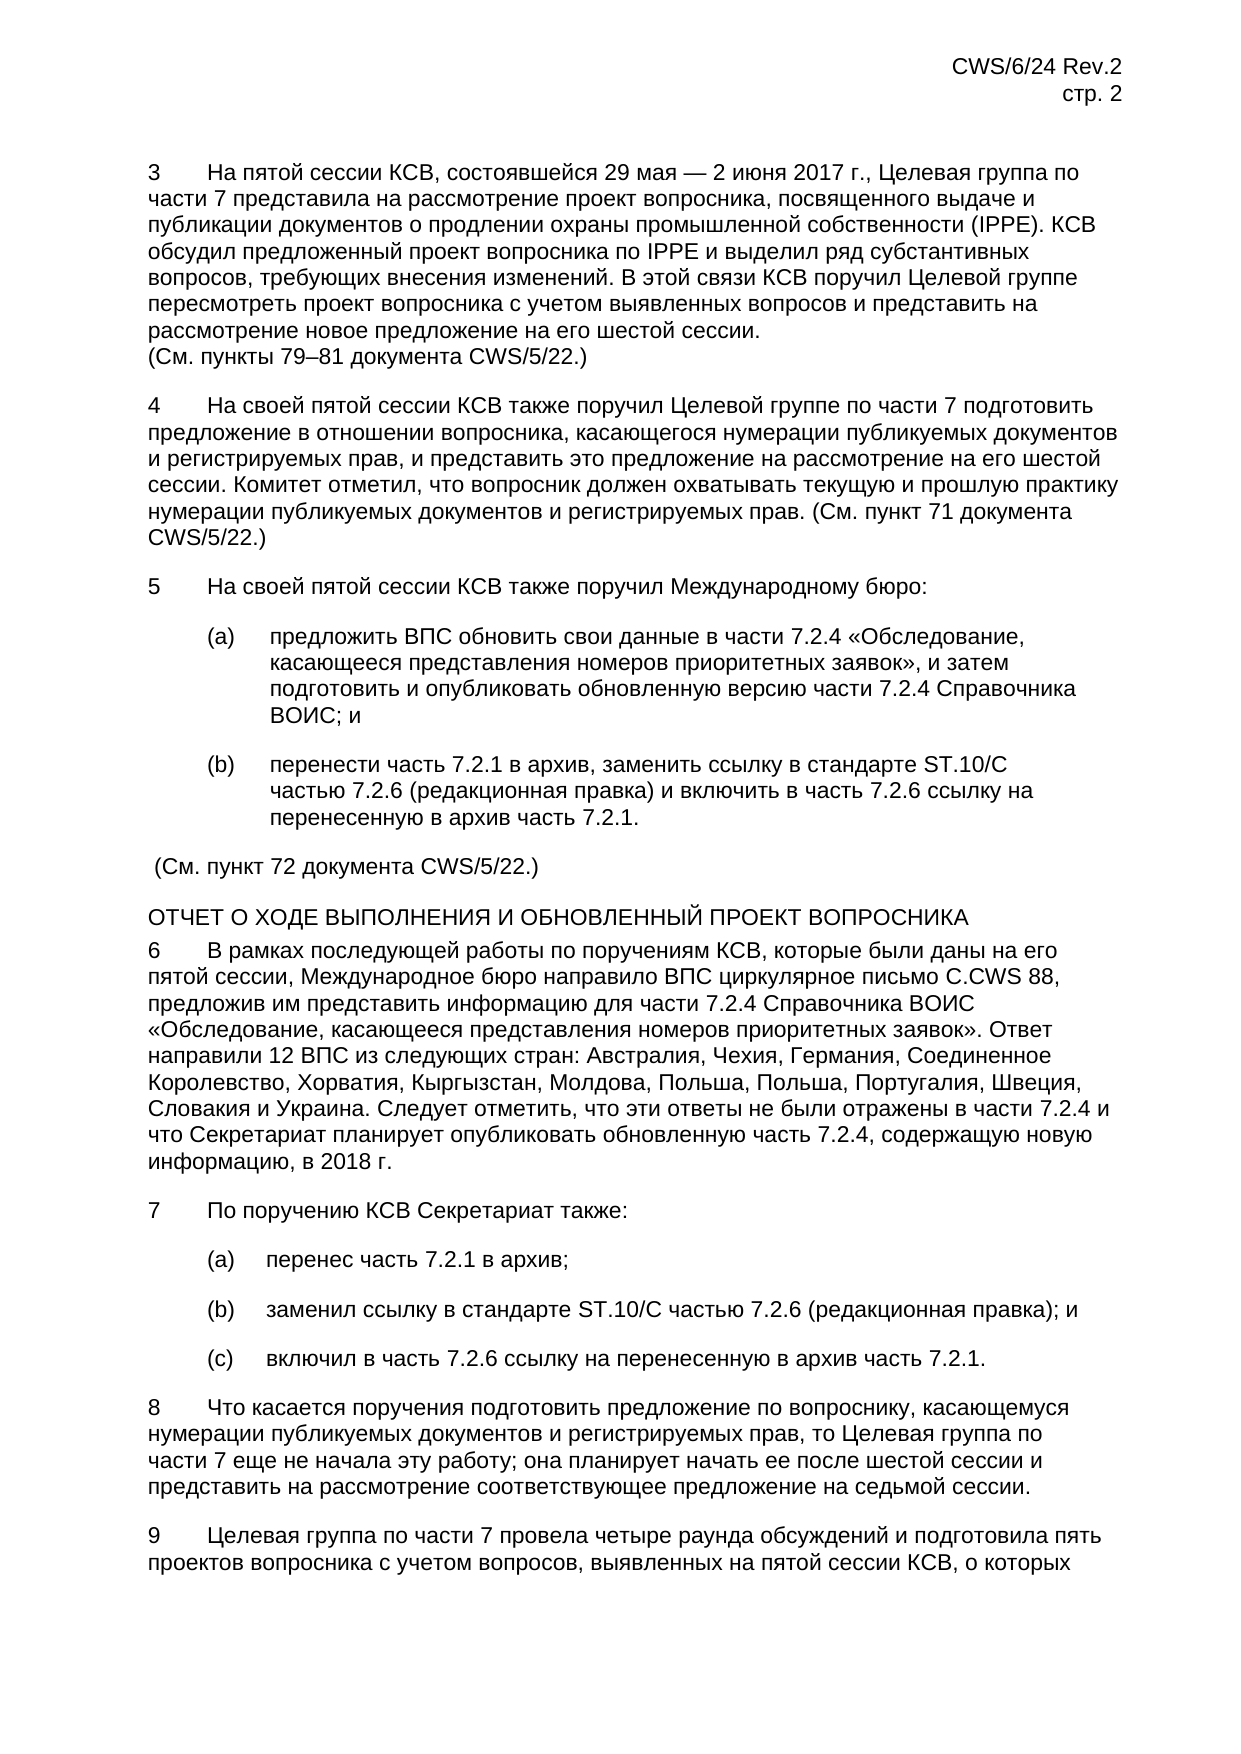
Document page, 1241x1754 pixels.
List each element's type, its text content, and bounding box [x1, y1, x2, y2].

list заменил ссылку в стандарте ST.10/C частью 7.2.6 (редакционная правка); и [207, 1296, 1122, 1322]
list предложить ВПС обновить свои данные в части 7.2.4 «Обследование, касающееся представления номеров приоритетных заявок», и затем подготовить и опубликовать обновленную версию части 7.2.4 Справочника ВОИС; и [207, 623, 1122, 728]
list перенести часть 7.2.1 в архив, заменить ссылку в стандарте ST.10/C частью 7.2.6 (редакционная правка) и включить в часть 7.2.6 ссылку на перенесенную в архив часть 7.2.1. [207, 751, 1122, 830]
list включил в часть 7.2.6 ссылку на перенесенную в архив часть 7.2.1. [207, 1345, 1122, 1371]
text На своей пятой сессии КСВ также поручил Целевой группе по части 7 подготовить предложение в отношении вопросника, касающегося нумерации публикуемых документов и регистрируемых прав, и представить это предложение на рассмотрение на его шестой сессии. Комитет отметил, что вопросник должен охватывать текущую и прошлую практику нумерации публикуемых документов и регистрируемых прав. (См. пункт 71 документа CWS/5/22.) [148, 392, 1122, 550]
text По поручению КСВ Секретариат также: [148, 1197, 1122, 1223]
text Что касается поручения подготовить предложение по вопроснику, касающемуся нумерации публикуемых документов и регистрируемых прав, то Целевая группа по части 7 еще не начала эту работу; она планирует начать ее после шестой сессии и представить на рассмотрение соответствующее предложение на седьмой сессии. [148, 1394, 1122, 1499]
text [148, 1522, 1122, 1575]
text В рамках последующей работы по поручениям КСВ, которые были даны на его пятой сессии, Международное бюро направило ВПС циркулярное письмо C.CWS 88, предложив им представить информацию для части 7.2.4 Справочника ВОИС «Обследование, касающееся представления номеров приоритетных заявок». Ответ направили 12 ВПС из следующих стран: Австралия, Чехия, Германия, Соединенное Королевство, Хорватия, Кыргызстан, Молдова, Польша, Польша, Португалия, Швеция, Словакия и Украина. Следует отметить, что эти ответы не были отражены в части 7.2.4 и что Секретариат планирует опубликовать обновленную часть 7.2.4, содержащую новую информацию, в 2018 г. [148, 937, 1122, 1174]
text (См. пункт 72 документа CWS/5/22.) [148, 853, 1122, 879]
subtitle ОТЧЕТ О ХОДЕ ВЫПОЛНЕНИЯ И ОБНОВЛЕННЫЙ ПРОЕКТ ВОПРОСНИКА [148, 904, 1122, 931]
list перенес часть 7.2.1 в архив; [207, 1246, 1122, 1273]
text На своей пятой сессии КСВ также поручил Международному бюро: [148, 573, 1122, 600]
text На пятой сессии КСВ, состоявшейся 29 мая — 2 июня 2017 г., Целевая группа по части 7 представила на рассмотрение проект вопросника, посвященного выдаче и публикации документов о продлении охраны промышленной собственности (IPPE). КСВ обсудил предложенный проект вопросника по IPPE и выделил ряд субстантивных вопросов, требующих внесения изменений. В этой связи КСВ поручил Целевой группе пересмотреть проект вопросника с учетом выявленных вопросов и представить на рассмотрение новое предложение на его шестой сессии. (См. пункты 79–81 документа CWS/5/22.) [148, 158, 1122, 369]
